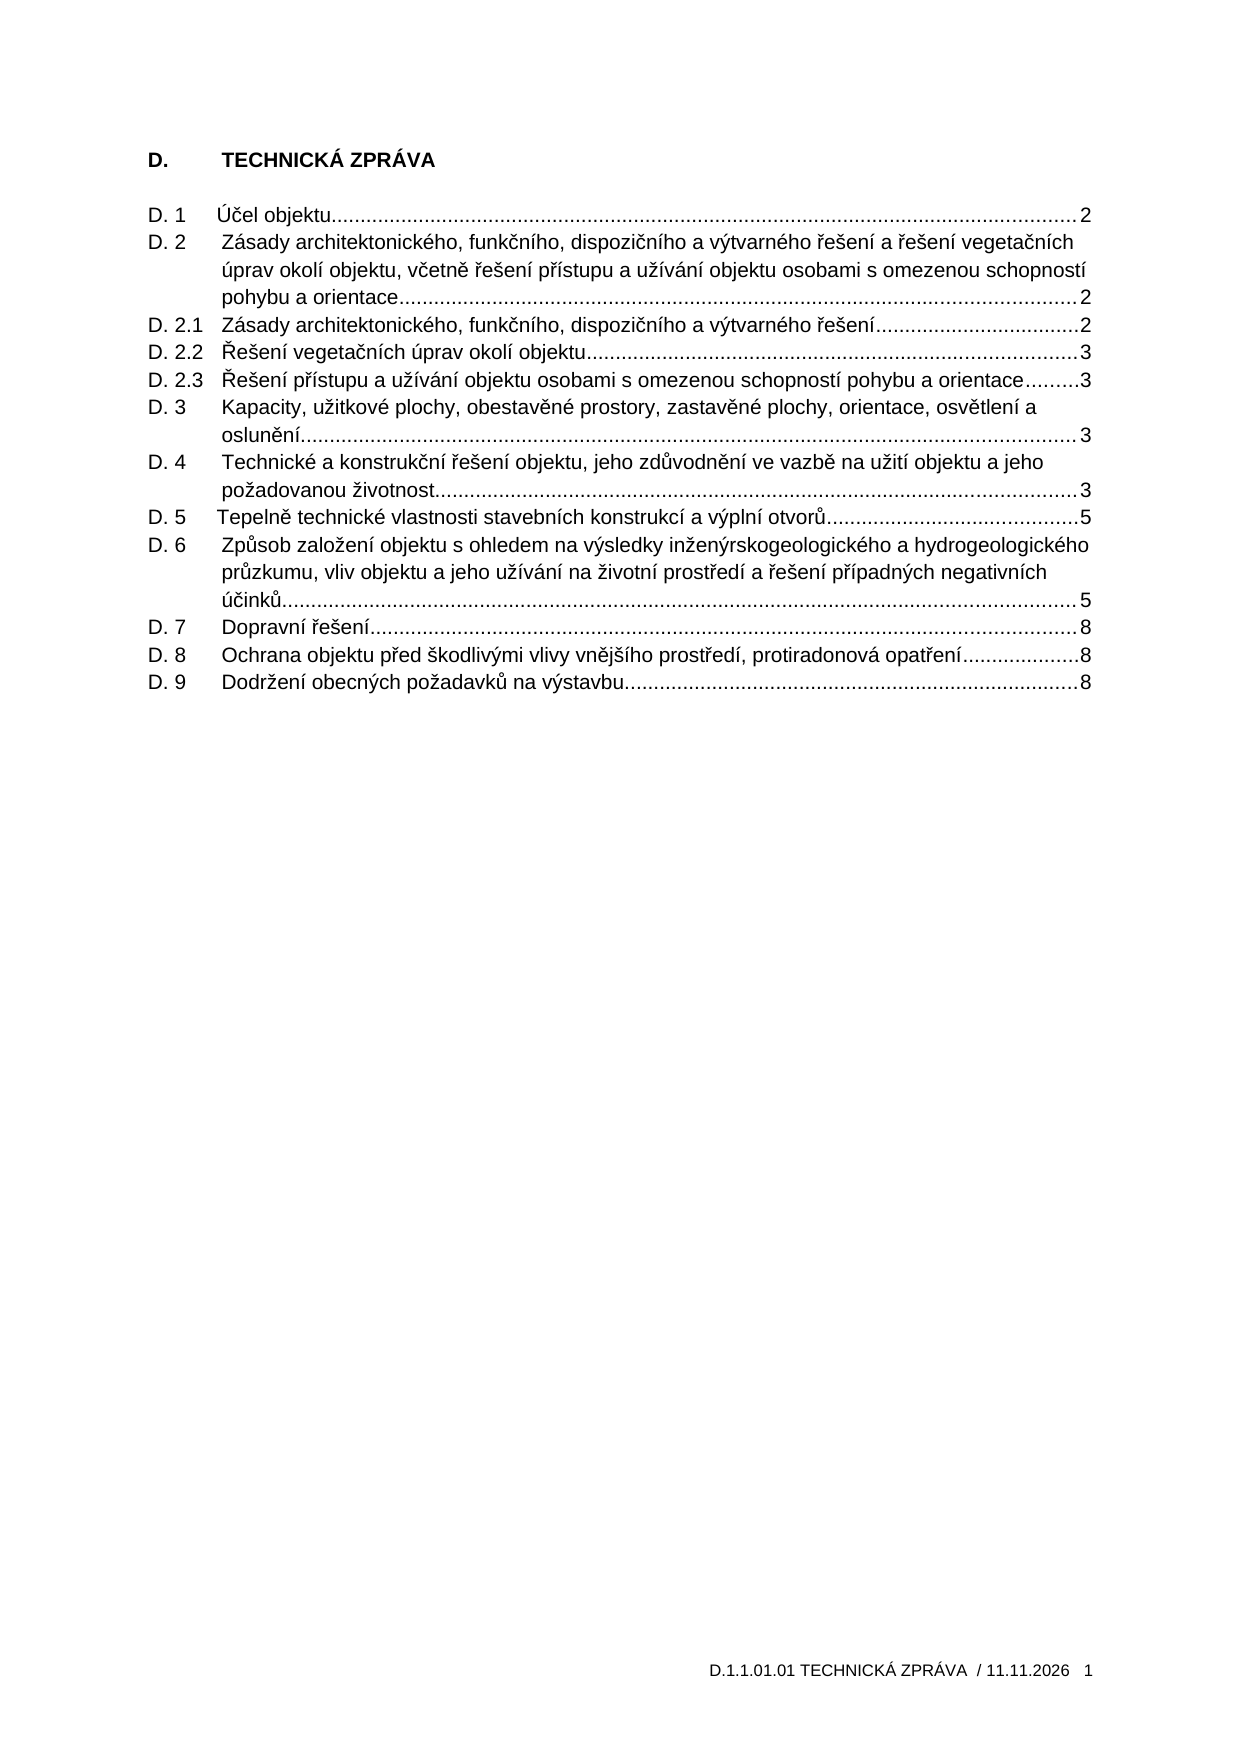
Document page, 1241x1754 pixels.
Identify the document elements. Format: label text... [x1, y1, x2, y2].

text D. 1 Účel objektu 2 [148, 203, 1093, 227]
text D. 5 Tepelně technické vlastnosti stavebních konstrukcí a výplní otvorů 5 [148, 505, 1093, 529]
text D. TECHNICKÁ ZPRÁVA [148, 148, 1093, 172]
text D. 3 Kapacity, užitkové plochy, obestavěné prostory, zastavěné plochy, orientace, osvětlení a oslunění 3 [148, 395, 1093, 447]
text D. 4 Technické a konstrukční řešení objektu, jeho zdůvodnění ve vazbě na užití objektu a jeho požadovanou životnost 3 [148, 450, 1093, 502]
text D. 2.2 Řešení vegetačních úprav okolí objektu 3 [148, 340, 1093, 364]
text D. 7 Dopravní řešení 8 [148, 615, 1093, 639]
text D. 2.1 Zásady architektonického, funkčního, dispozičního a výtvarného řešení 2 [148, 313, 1093, 337]
text D. 8 Ochrana objektu před škodlivými vlivy vnějšího prostředí, protiradonová opatření 8 [148, 643, 1093, 667]
text D. 9 Dodržení obecných požadavků na výstavbu. 8 [148, 670, 1093, 694]
text D. 2 Zásady architektonického, funkčního, dispozičního a výtvarného řešení a řešení vegetačních úprav okolí objektu, včetně řešení přístupu a užívání objektu osobami s omezenou schopností pohybu a orientace 2 [148, 230, 1093, 309]
text D. 6 Způsob založení objektu s ohledem na výsledky inženýrskogeologického a hydrogeologického průzkumu, vliv objektu a jeho užívání na životní prostředí a řešení případných negativních účinků 5 [148, 533, 1093, 612]
text D. 2.3 Řešení přístupu a užívání objektu osobami s omezenou schopností pohybu a orientace 3 [148, 368, 1093, 392]
